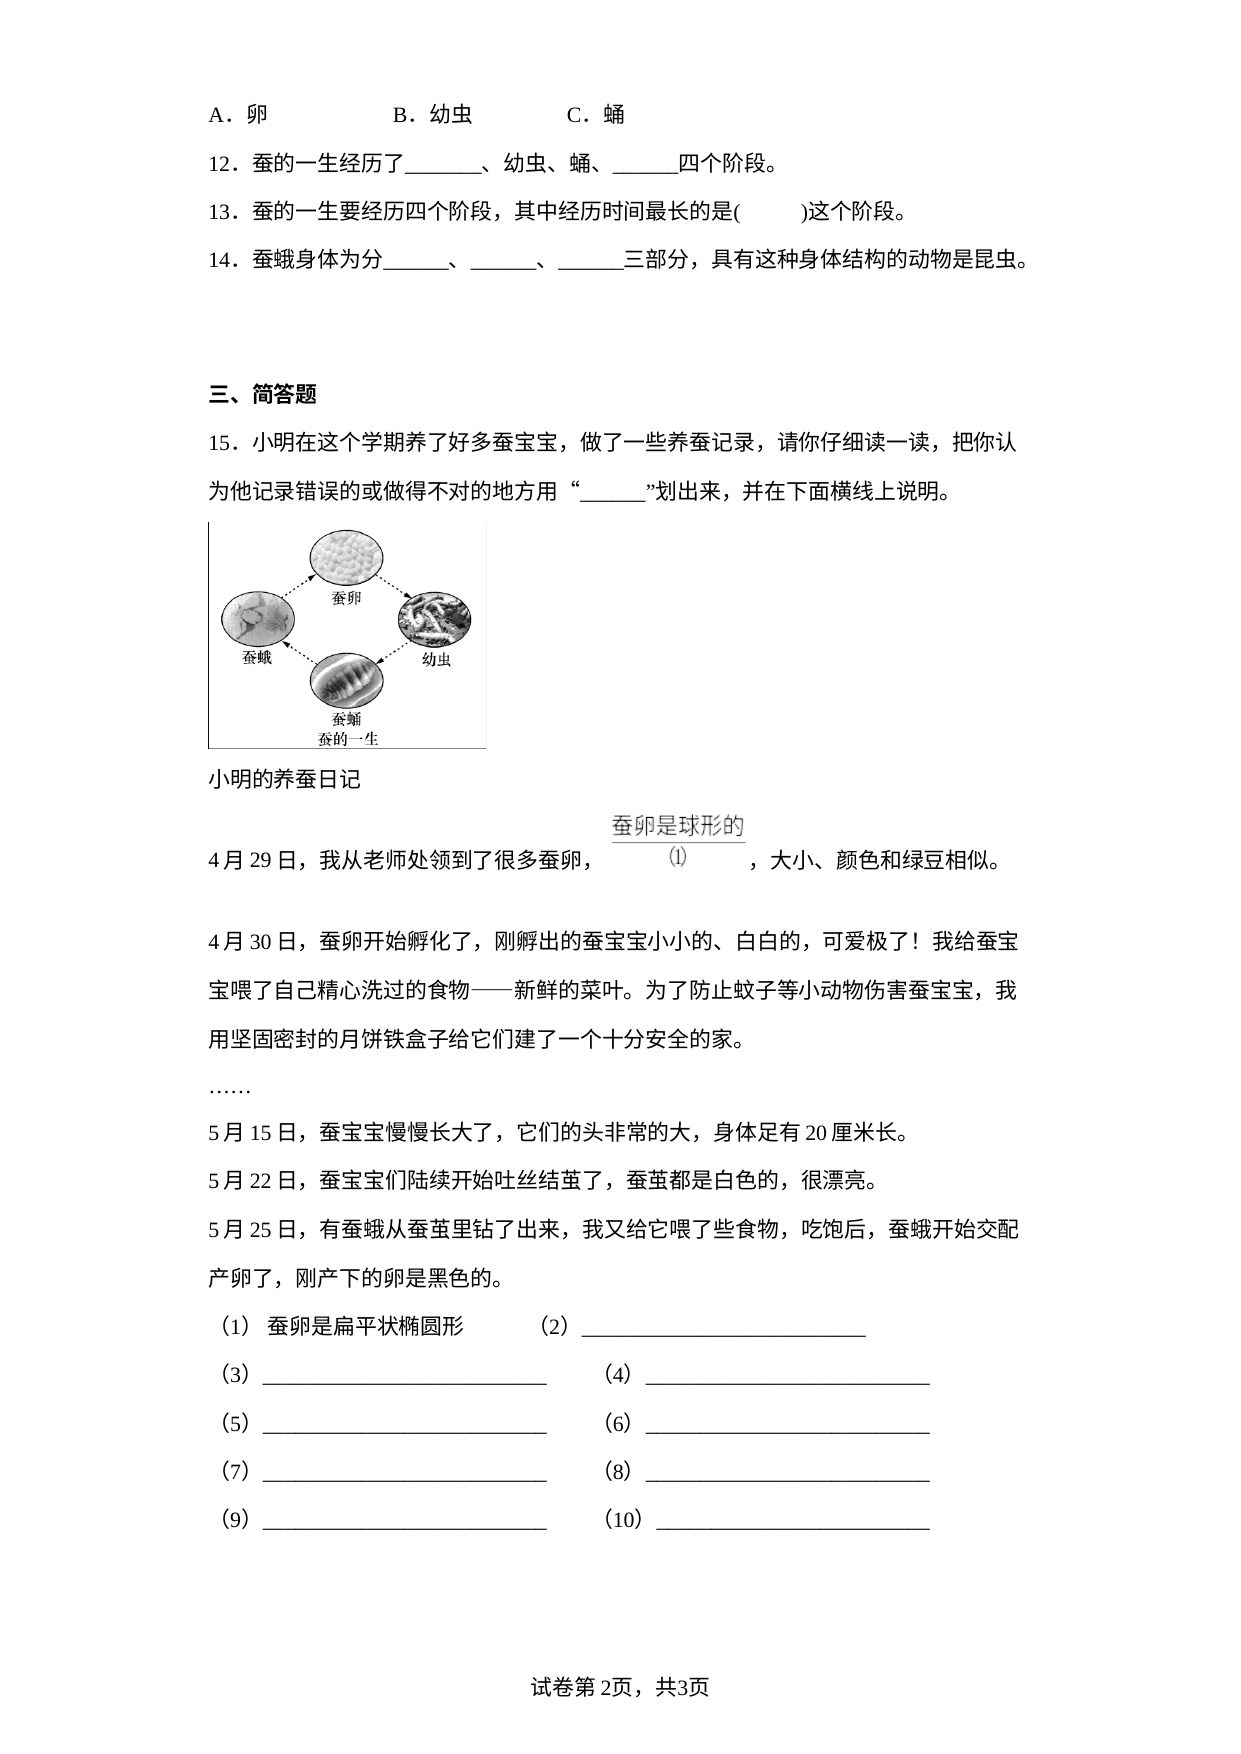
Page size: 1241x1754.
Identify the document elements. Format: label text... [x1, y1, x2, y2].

text 5月25日，有蚕蛾从蚕茧里钻了出来，我又给它喂了些食物，吃饱后，蚕蛾开始交配产卵了，刚产下的卵是黑色的。 [208, 1211, 1032, 1293]
text 15．小明在这个学期养了好多蚕宝宝，做了一些养蚕记录，请你仔细读一读，把你认为他记录错误的或做得不对的地方用“______”划出来，并在下面横线上说明。 [208, 425, 1032, 506]
text 4月30日，蚕卵开始孵化了，刚孵出的蚕宝宝小小的、白白的，可爱极了！我给蚕宝宝喂了自己精心洗过的食物——新鲜的菜叶。为了防止蚊子等小动物伤害蚕宝宝，我用坚固密封的月饼铁盒子给它们建了一个十分安全的家。 [208, 924, 1032, 1054]
picture [208, 522, 487, 749]
text A．卵 B．幼虫 C．蛹 [208, 97, 1032, 129]
text 三、简答题 [208, 377, 1032, 409]
text 13．蚕的一生要经历四个阶段，其中经历时间最长的是( )这个阶段。 [208, 194, 1032, 226]
text （1） 蚕卵是扁平状椭圆形 （2）__________________________ [208, 1308, 1032, 1341]
text （9）__________________________ （10）_________________________ [208, 1502, 1032, 1534]
text …… [208, 1069, 1032, 1102]
text 5月15日，蚕宝宝慢慢长大了，它们的头非常的大，身体足有20厘米长。 [208, 1115, 1032, 1147]
text 5月22日，蚕宝宝们陆续开始吐丝结茧了，蚕茧都是白色的，很漂亮。 [208, 1163, 1032, 1196]
text 12．蚕的一生经历了_______、幼虫、蛹、______四个阶段。 [208, 145, 1032, 178]
text （5）__________________________ （6）__________________________ [208, 1405, 1032, 1438]
text （7）__________________________ （8）__________________________ [208, 1453, 1032, 1486]
text 4月29日，我从老师处领到了很多蚕卵，，大小、颜色和绿豆相似。 [208, 810, 1032, 908]
text 小明的养蚕日记 [208, 762, 1032, 794]
text （3）__________________________ （4）__________________________ [208, 1357, 1032, 1389]
text 14．蚕蛾身体为分______、______、______三部分，具有这种身体结构的动物是昆虫。 [208, 242, 1032, 274]
